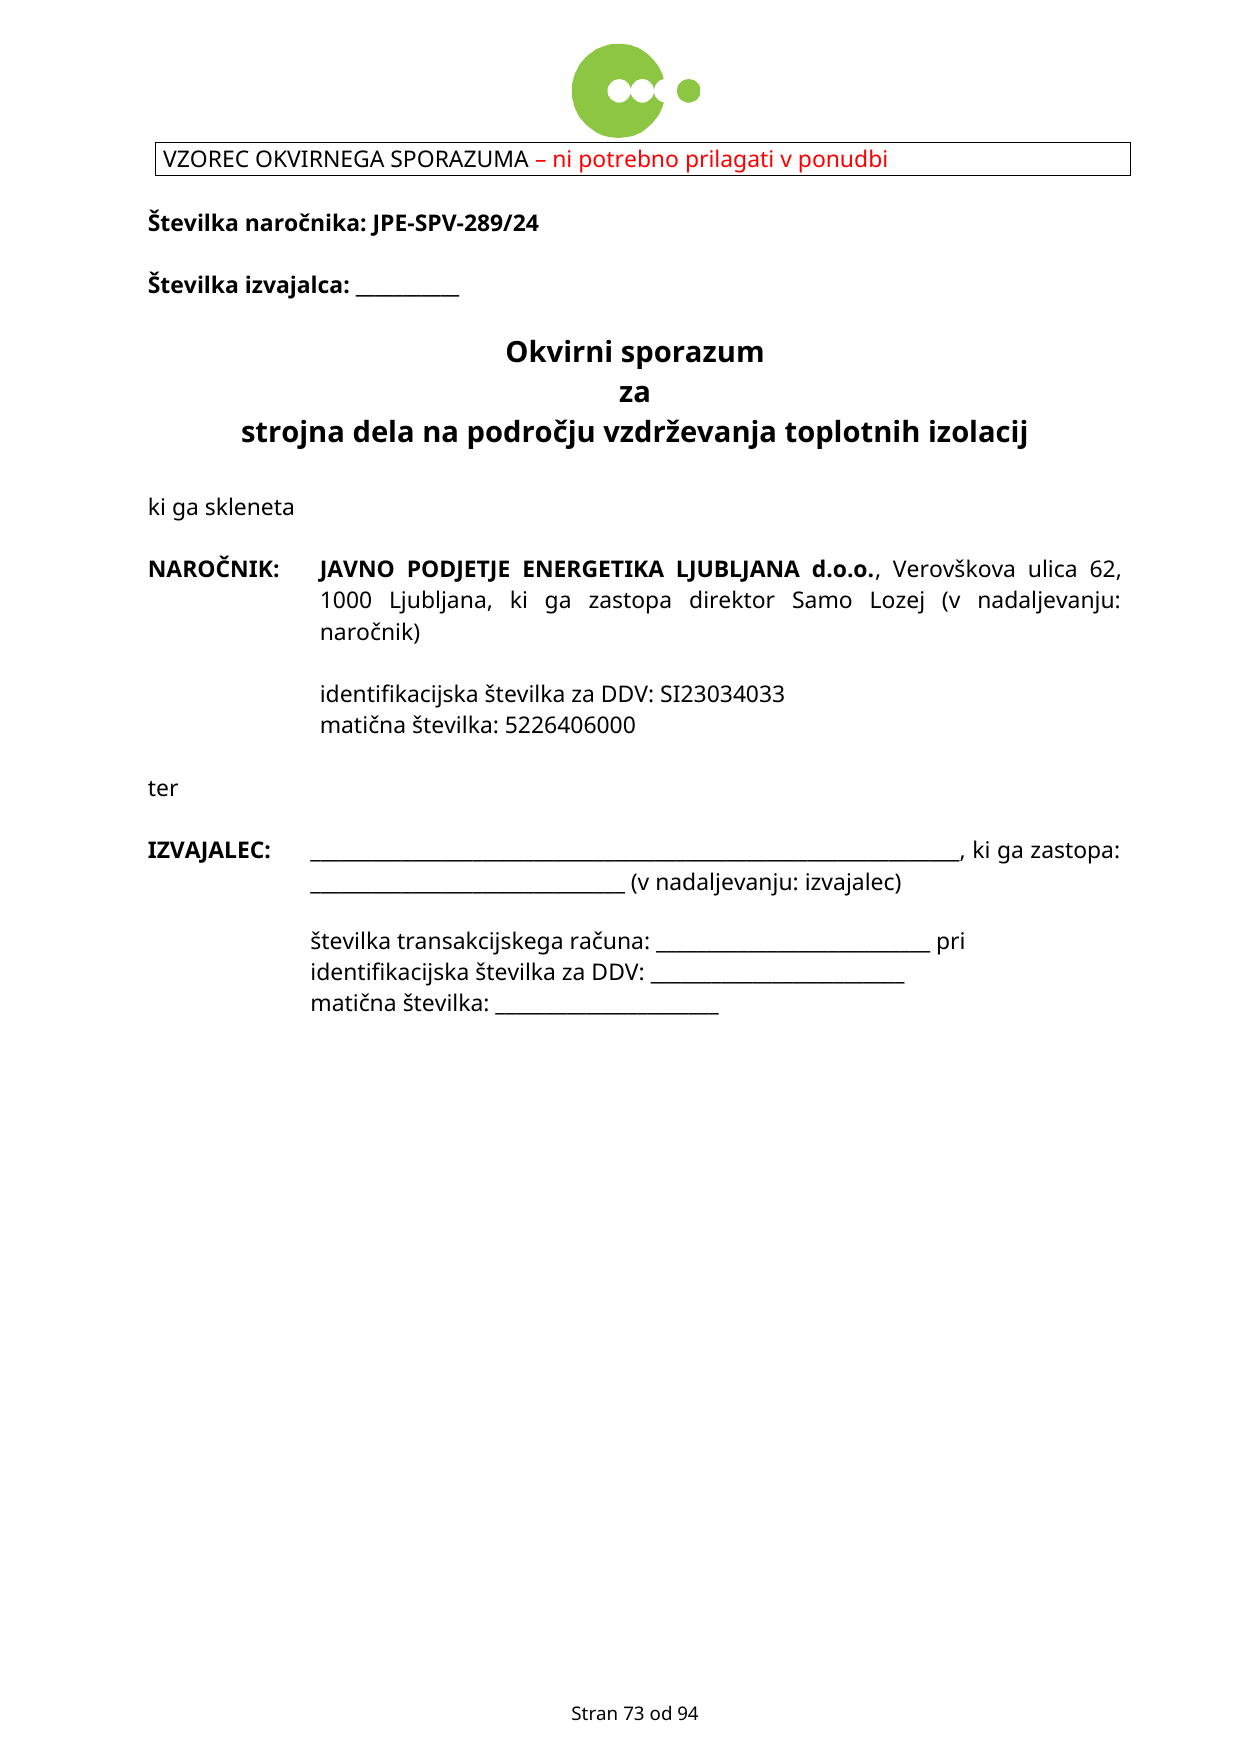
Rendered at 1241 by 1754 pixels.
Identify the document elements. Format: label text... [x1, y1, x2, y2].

text številka transakcijskega računa: ___________________________ pri [310, 925, 1122, 956]
text IZVAJALEC: ________________________________________________________________, ki ga zastopa: _______________________________ (v nadaljevanju: izvajalec) [148, 834, 1122, 897]
text ki ga skleneta [148, 491, 1122, 522]
text NAROČNIK: JAVNO PODJETJE ENERGETIKA LJUBLJANA d.o.o., Verovškova ulica 62, 1000 Ljubljana, ki ga zastopa direktor Samo Lozej (v nadaljevanju: naročnik) [148, 553, 1122, 647]
text Številka izvajalca: ___________ [148, 269, 1122, 301]
text identifikacijska številka za DDV: SI23034033 [319, 678, 1122, 709]
text matična številka: ______________________ [310, 987, 1122, 1018]
text matična številka: 5226406000 [319, 709, 1122, 741]
text Okvirni sporazum [148, 332, 1122, 371]
text identifikacijska številka za DDV: _________________________ [310, 956, 1122, 987]
text za [148, 371, 1122, 411]
text Številka naročnika: JPE-SPV-289/24 [148, 207, 1122, 238]
table_header VZOREC OKVIRNEGA SPORAZUMA – ni potrebno prilagati v ponudbi [156, 143, 1130, 174]
text strojna dela na področju vzdrževanja toplotnih izolacij [148, 411, 1122, 451]
text ter [148, 772, 1122, 803]
